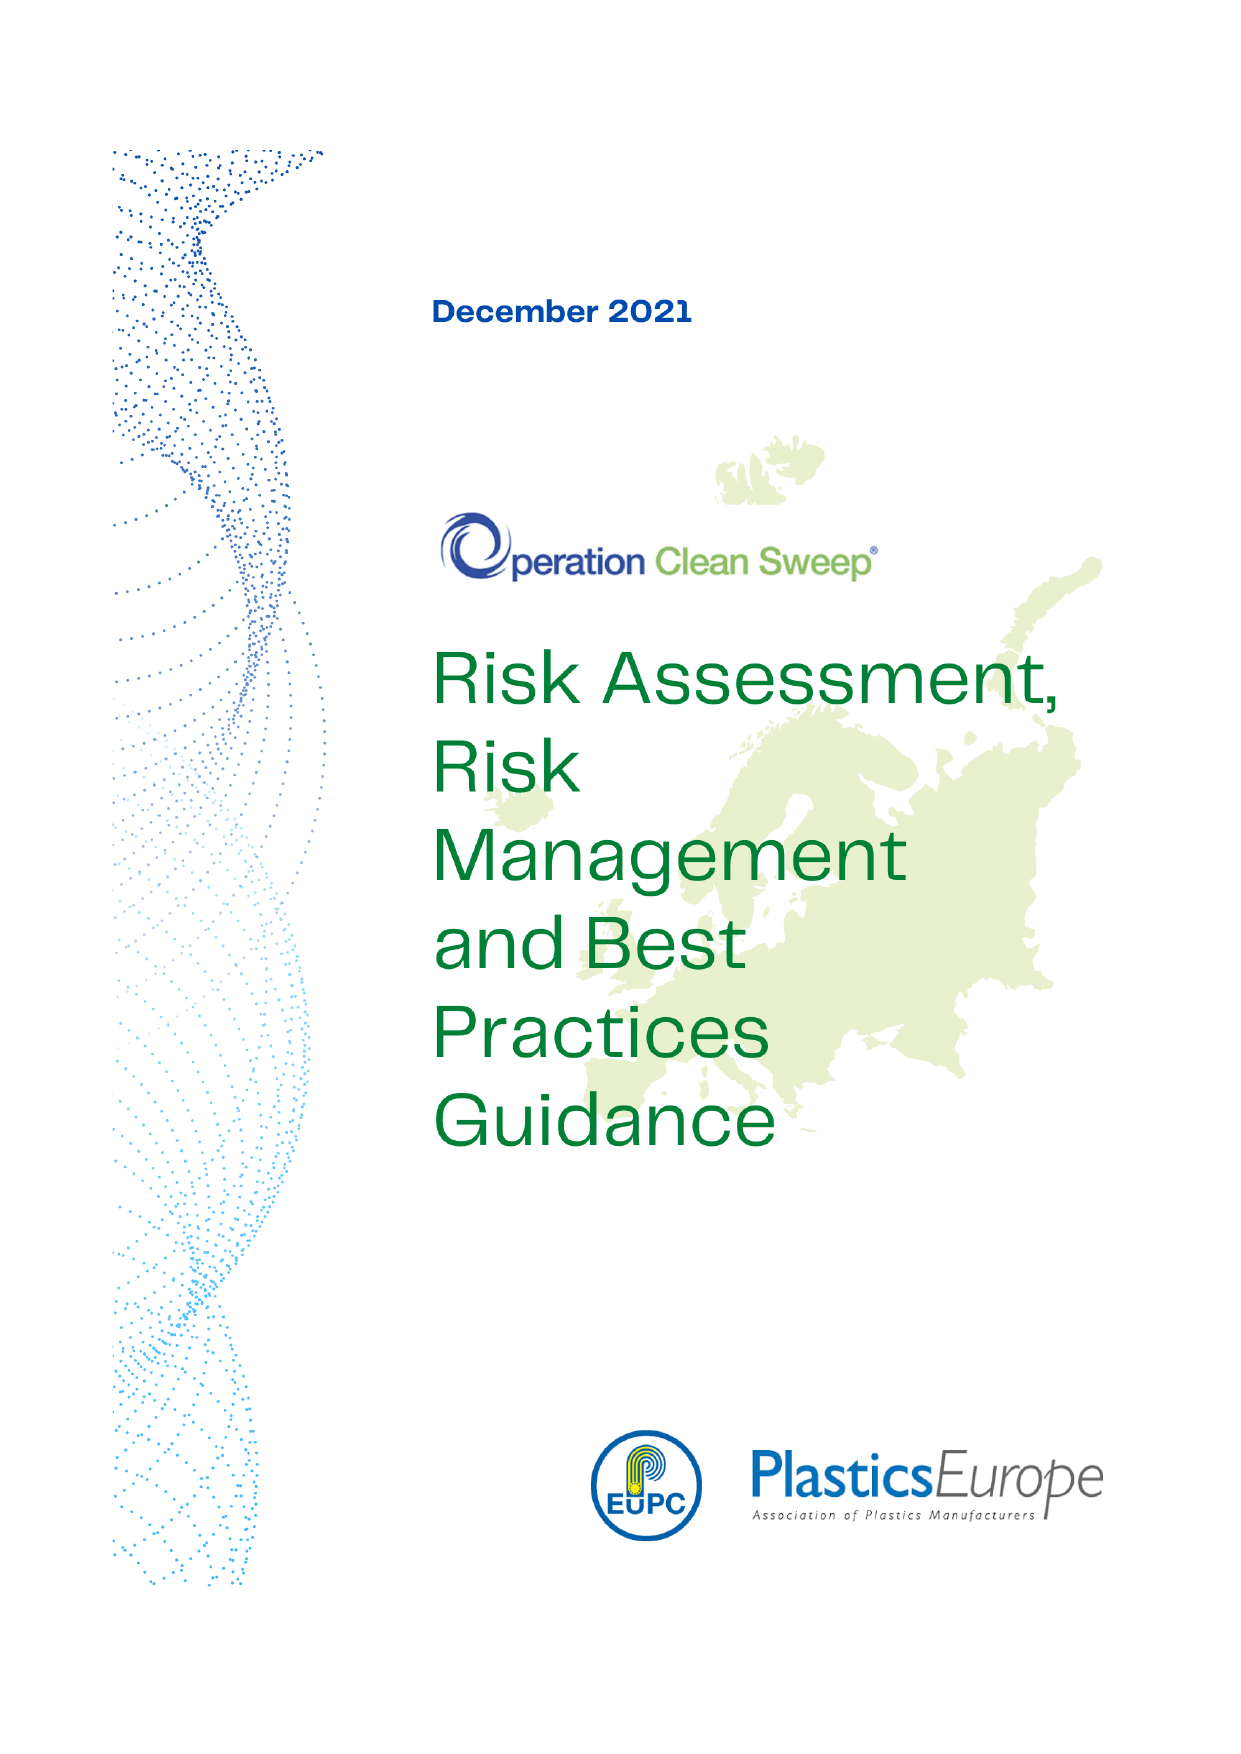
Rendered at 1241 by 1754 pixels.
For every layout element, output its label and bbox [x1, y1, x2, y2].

picture [112, 150, 1128, 1587]
